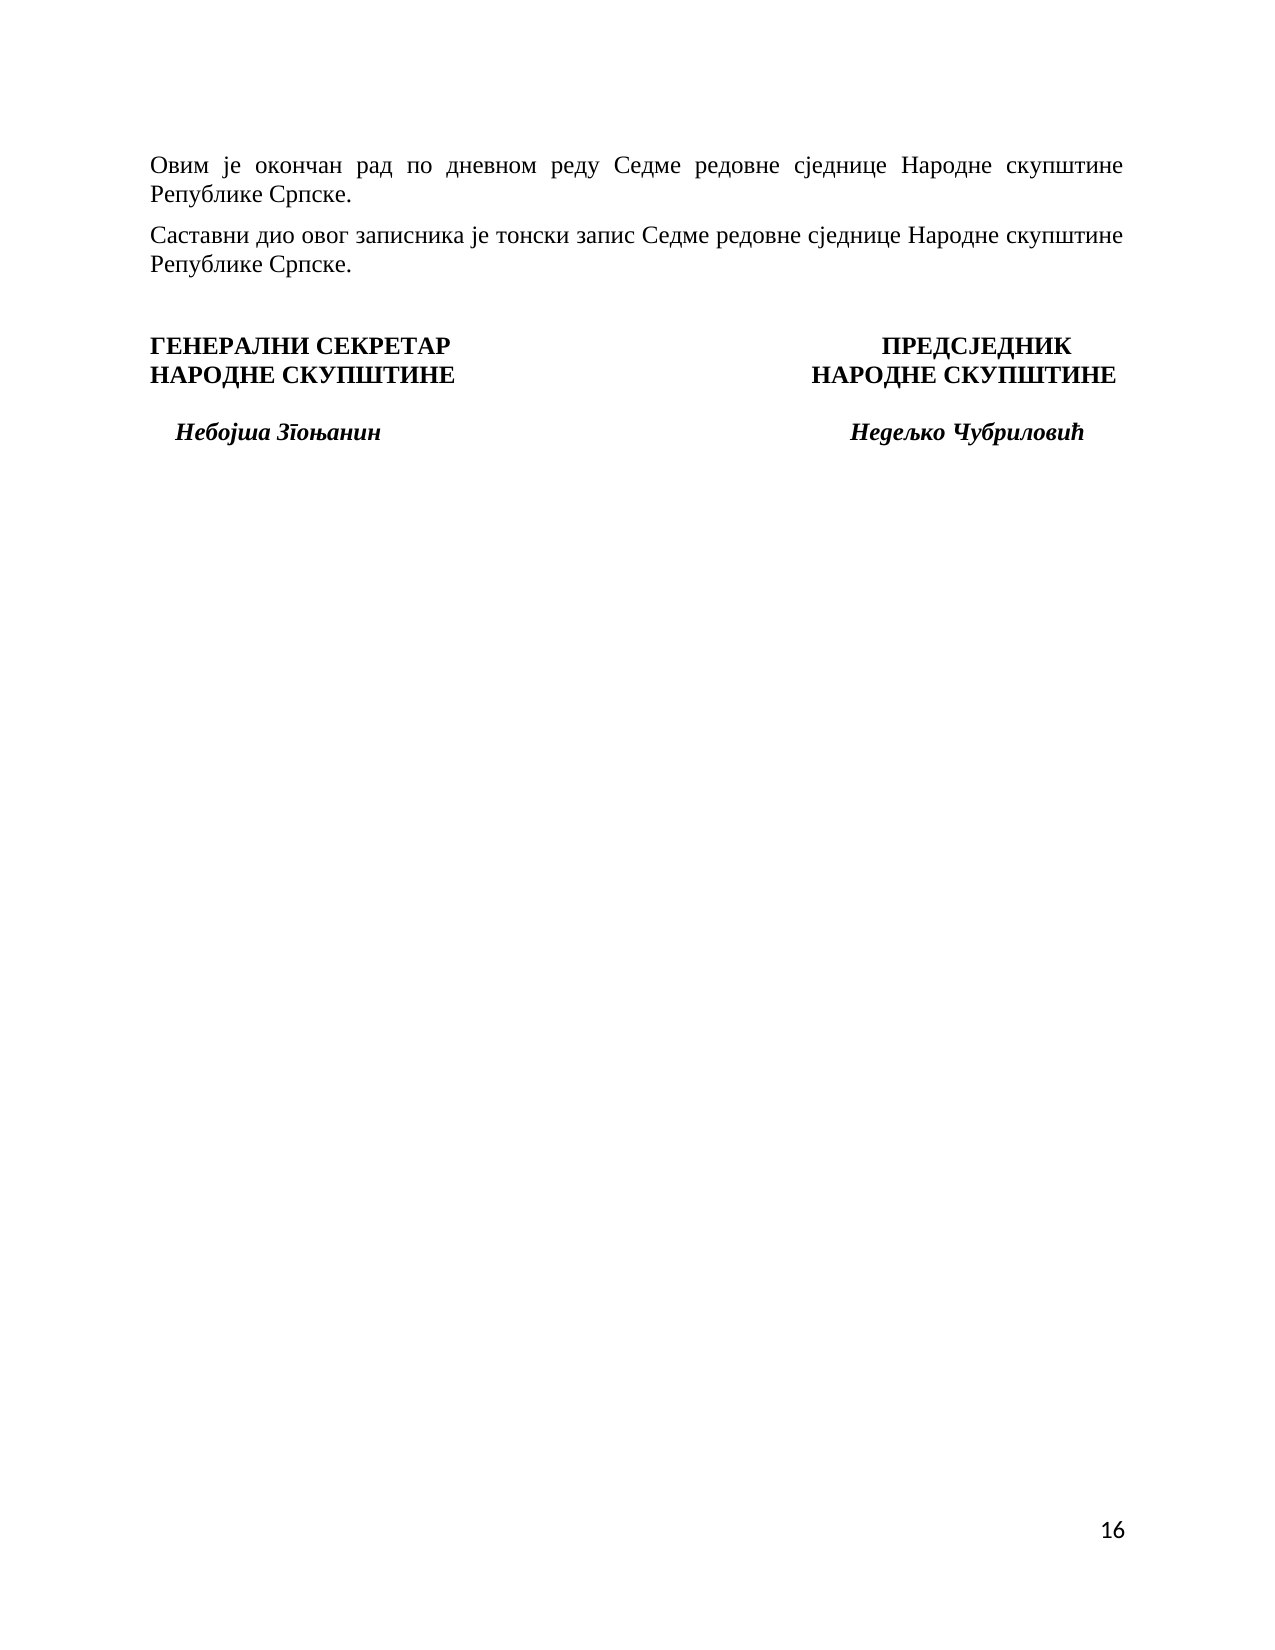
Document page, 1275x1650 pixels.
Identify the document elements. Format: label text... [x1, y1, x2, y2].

text Овим је окончан рад по дневном реду Седме редовне сједнице Народне скупштине Републике Српске. [150, 150, 1125, 207]
text Небојша Згоњанин Недељко Чубриловић [150, 417, 1125, 446]
text Саставни дио овог записника је тонски запис Седме редовне сједнице Народне скупштине Републике Српске. [150, 220, 1125, 277]
text ГЕНЕРАЛНИ СЕКРЕТАР ПРЕДСЈЕДНИК [150, 331, 1125, 360]
text НАРОДНЕ СКУПШТИНЕ НАРОДНЕ СКУПШТИНЕ [150, 360, 1125, 389]
